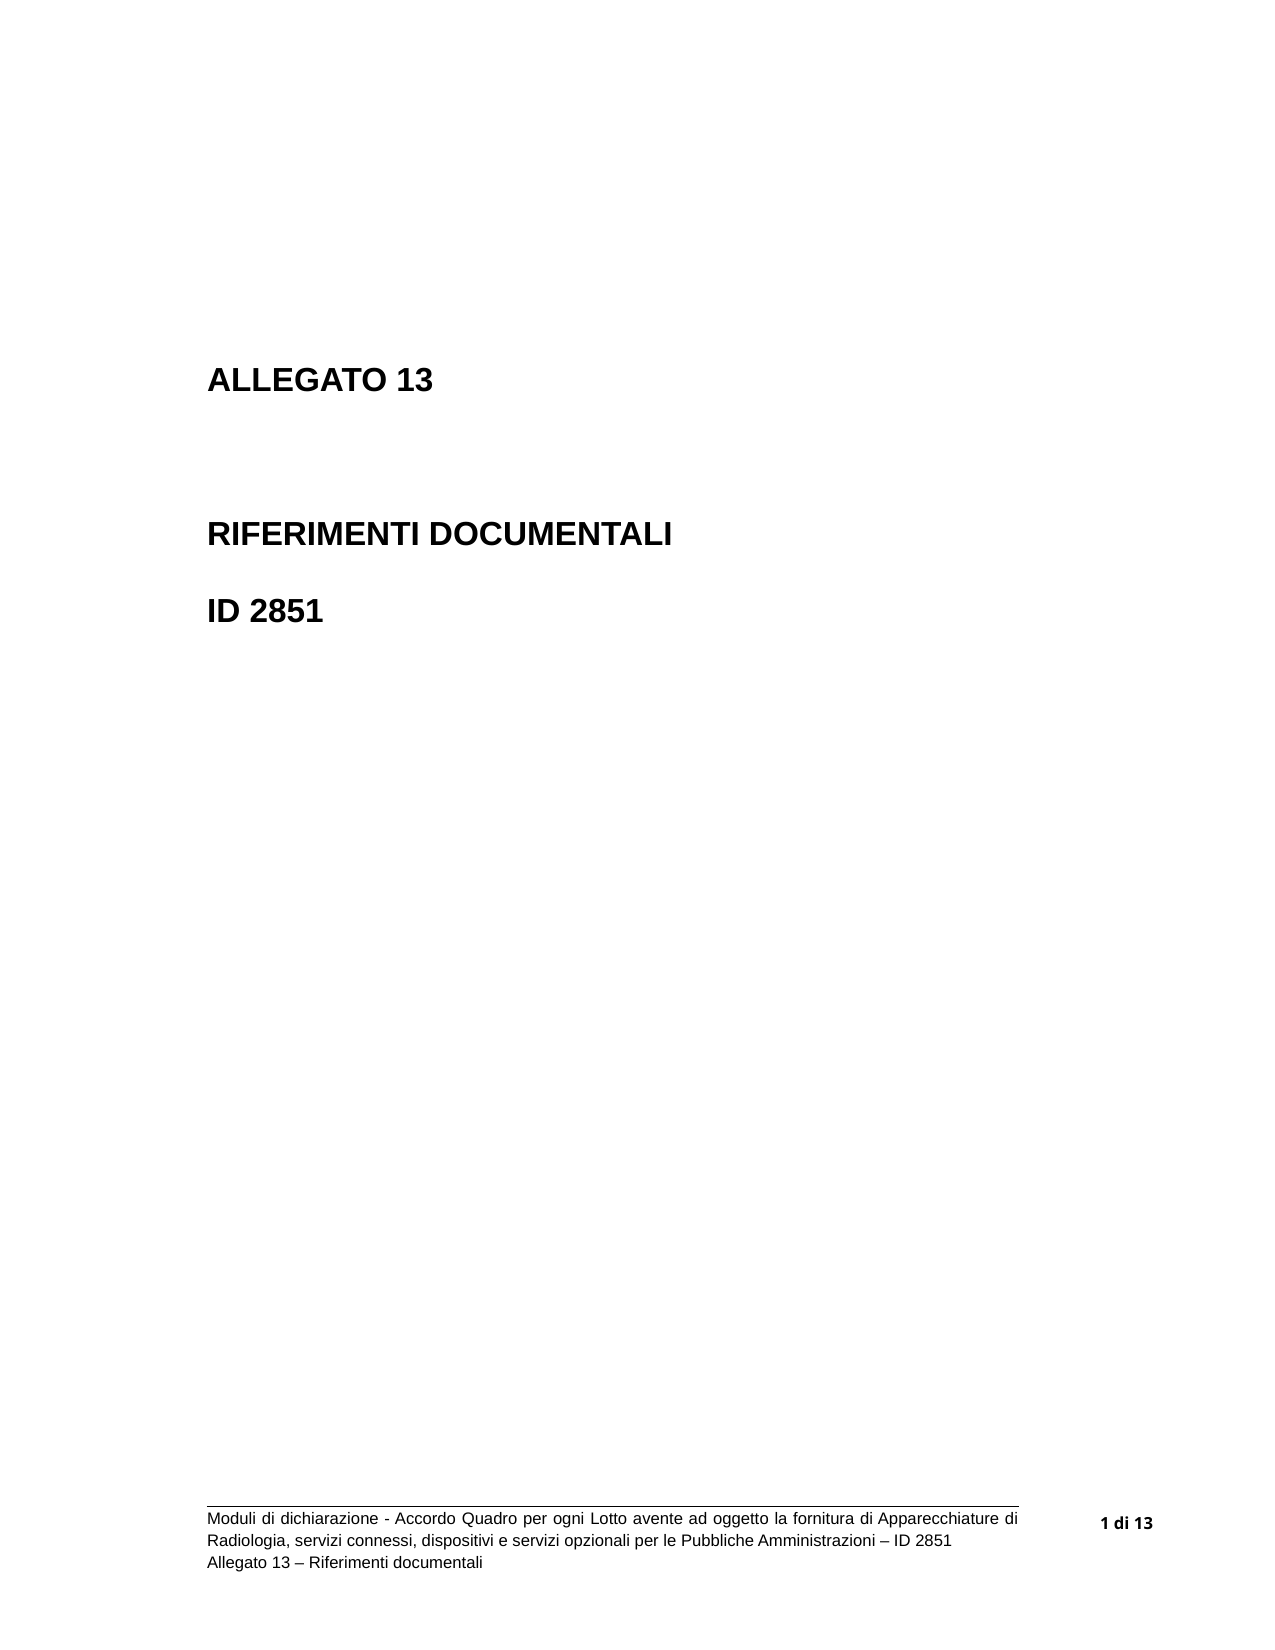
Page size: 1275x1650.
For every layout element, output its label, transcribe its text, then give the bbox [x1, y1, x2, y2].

text ID 2851 [207, 591, 1068, 629]
text RIFERIMENTI DOCUMENTALI [207, 514, 1068, 553]
text ALLEGATO 13 [207, 361, 1068, 399]
